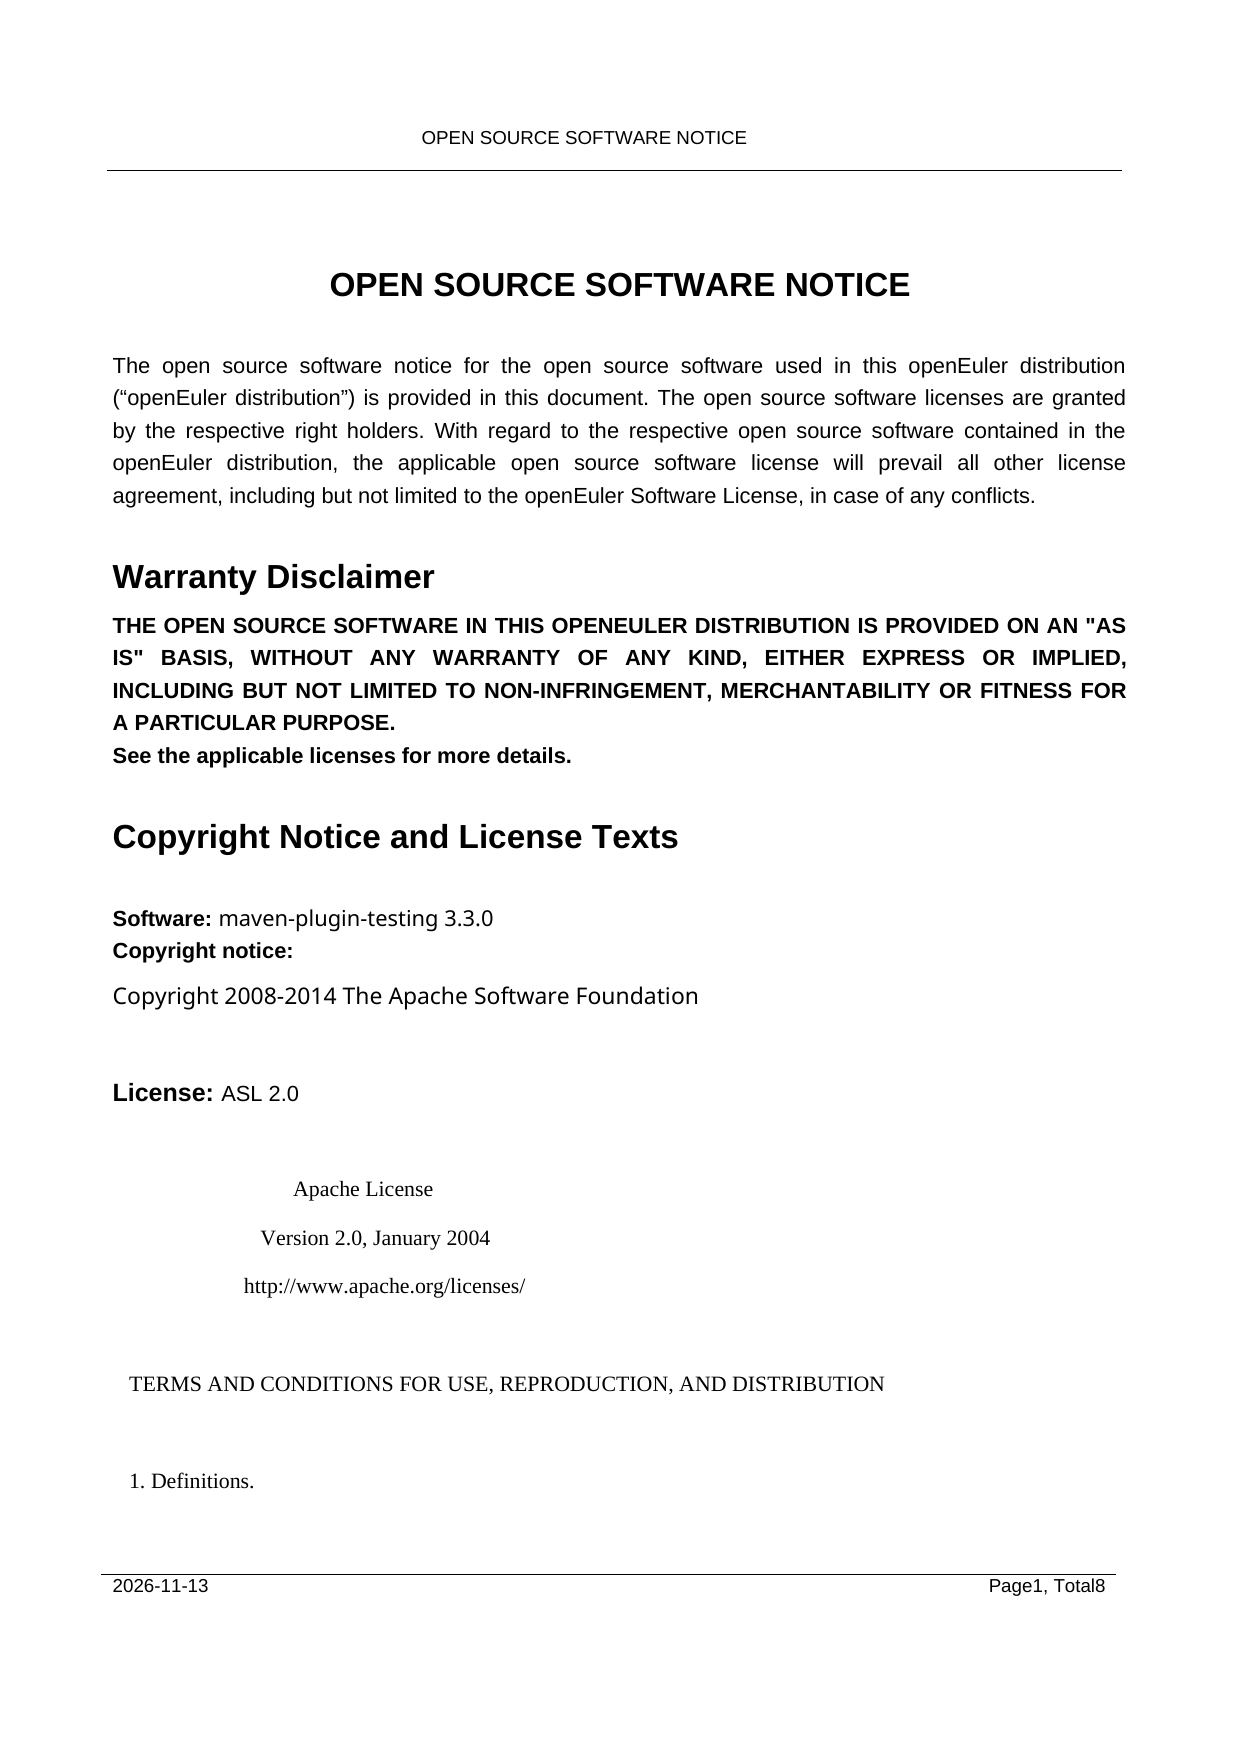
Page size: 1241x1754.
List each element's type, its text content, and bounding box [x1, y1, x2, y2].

text Copyright notice: [112, 934, 1128, 966]
text License: ASL 2.0 [112, 1077, 1128, 1109]
text Copyright 2008-2014 The Apache Software Foundation [112, 979, 1128, 1060]
text Warranty Disclaimer [112, 544, 1128, 609]
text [112, 1123, 1128, 1497]
text OPEN SOURCE SOFTWARE NOTICE [112, 251, 1128, 316]
text Copyright Notice and License Texts [112, 804, 1128, 869]
text Software: maven-plugin-testing 3.3.0 [112, 901, 1128, 934]
text The open source software notice for the open source software used in this openEuler distribution (“openEuler distribution”) is provided in this document. The open source software licenses are granted by the respective right holders. With regard to the respective open source software contained in the openEuler distribution, the applicable open source software license will prevail all other license agreement, including but not limited to the openEuler Software License, in case of any conflicts. [112, 349, 1128, 511]
text THE OPEN SOURCE SOFTWARE IN THIS OPENEULER DISTRIBUTION IS PROVIDED ON AN "AS IS" BASIS, WITHOUT ANY WARRANTY OF ANY KIND, EITHER EXPRESS OR IMPLIED, INCLUDING BUT NOT LIMITED TO NON-INFRINGEMENT, MERCHANTABILITY OR FITNESS FOR A PARTICULAR PURPOSE. See the applicable licenses for more details. [112, 609, 1128, 771]
